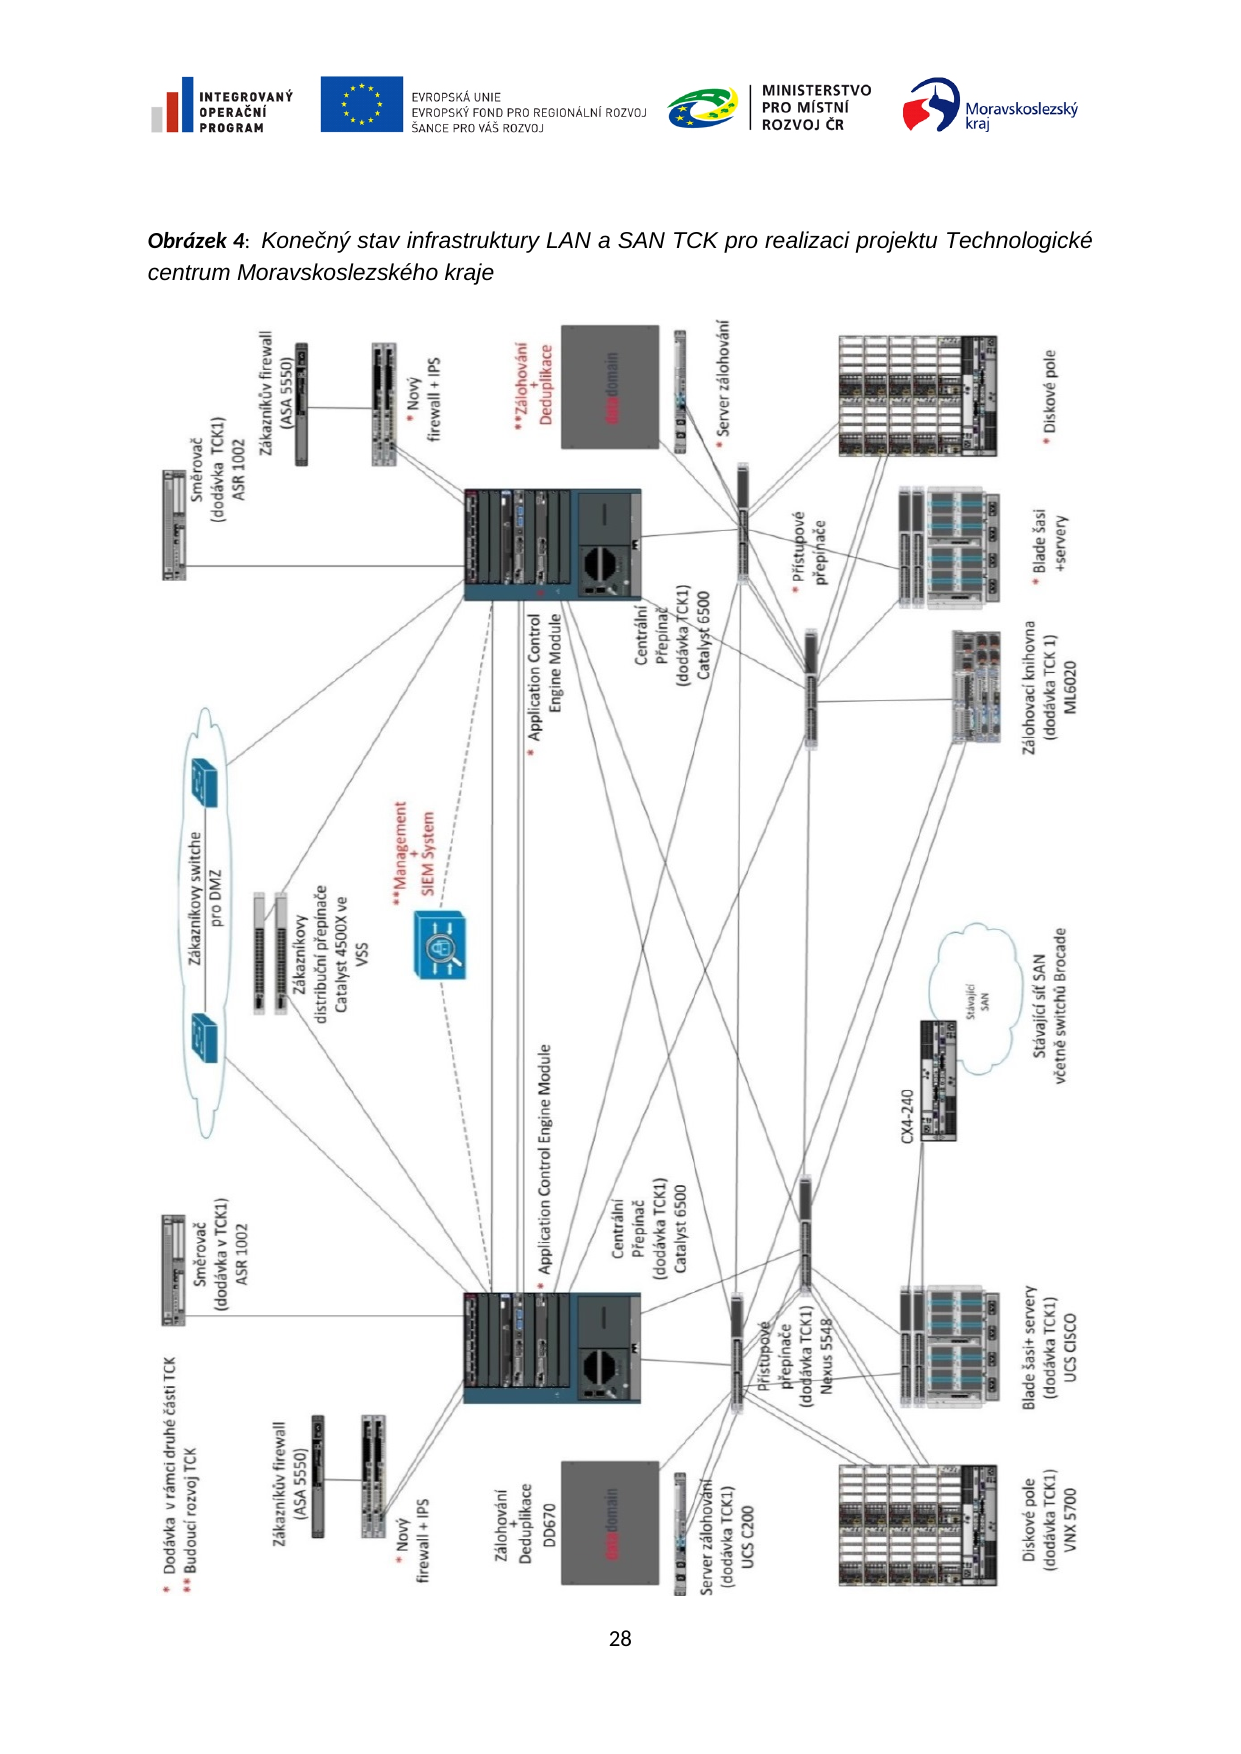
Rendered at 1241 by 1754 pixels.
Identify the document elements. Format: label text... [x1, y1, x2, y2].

picture [147, 73, 1092, 143]
text Obrázek 4: Konečný stav infrastruktury LAN a SAN TCK pro realizaci projektu Technologické centrum Moravskoslezského kraje [148, 227, 1093, 285]
picture [156, 319, 1081, 1596]
